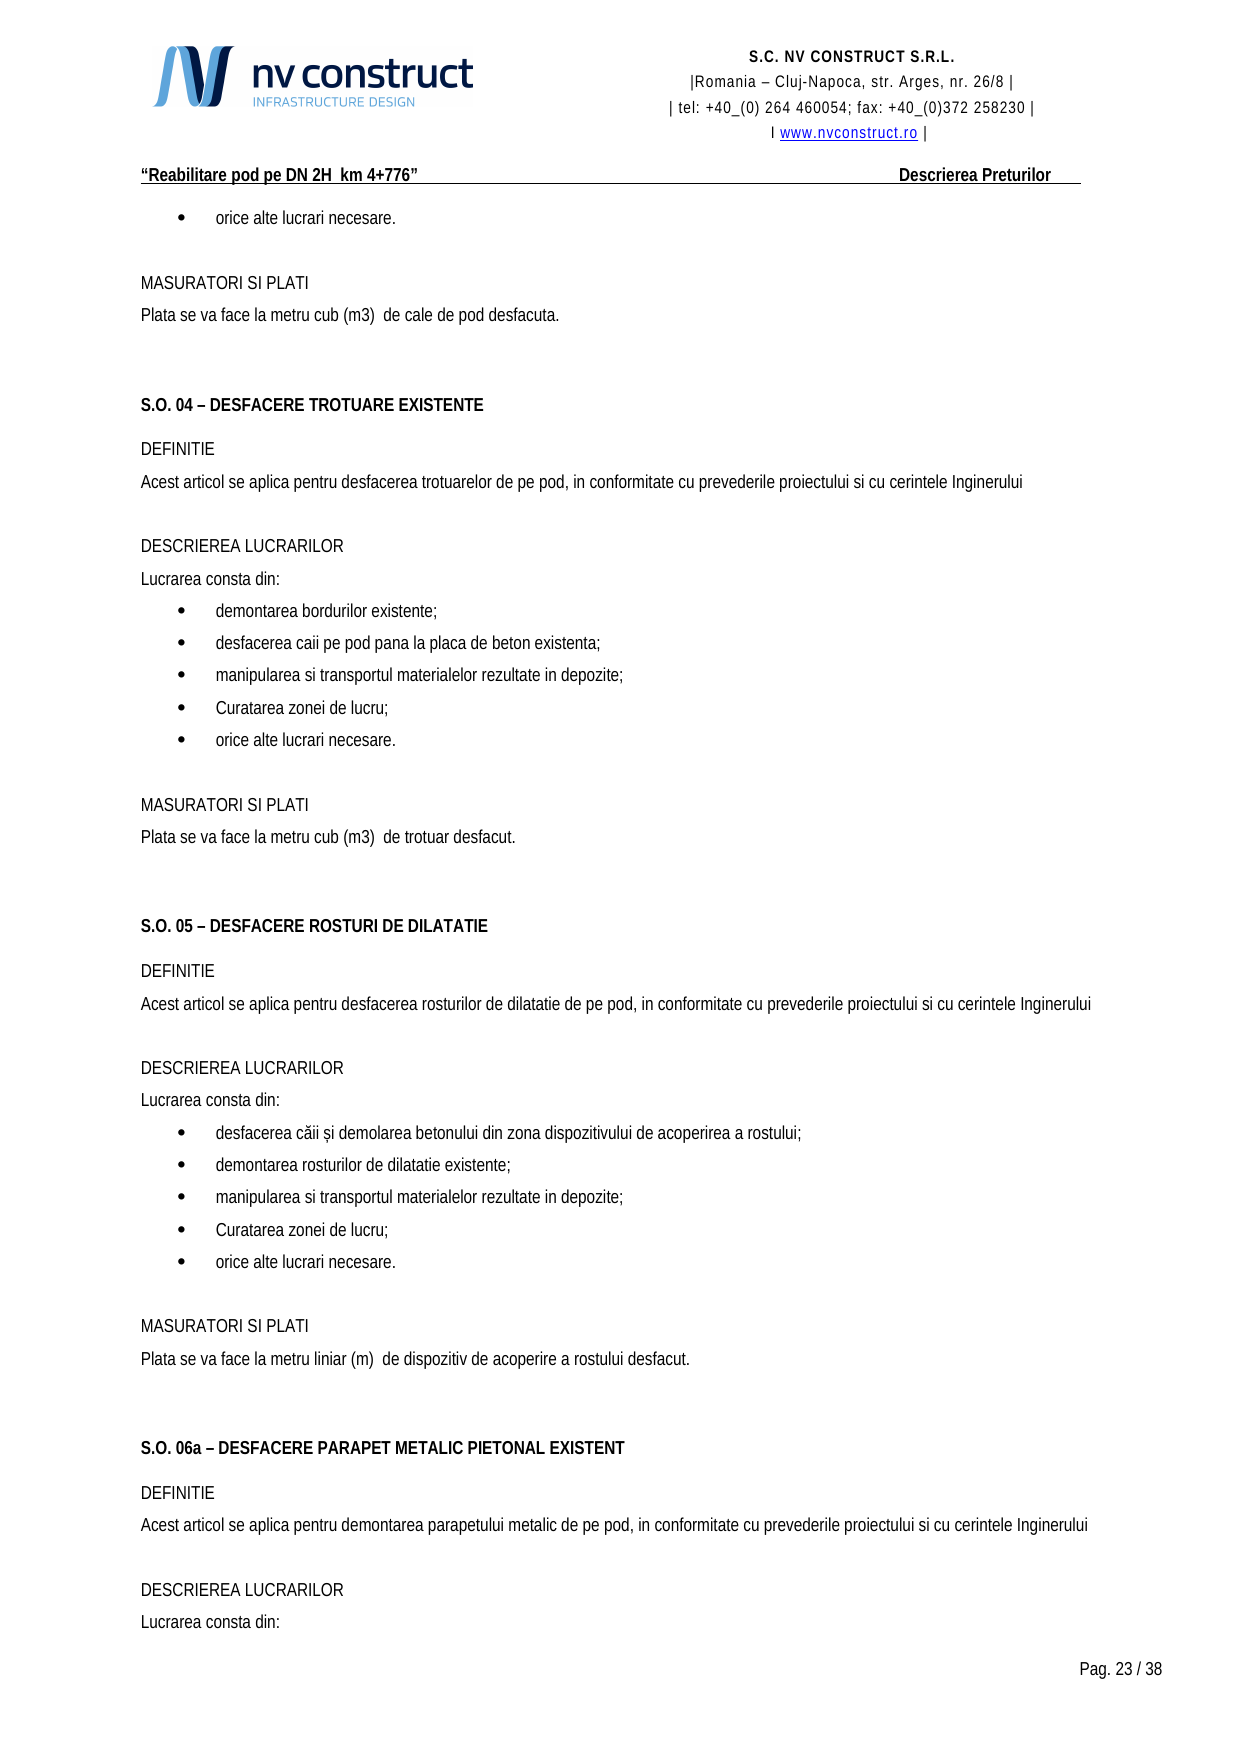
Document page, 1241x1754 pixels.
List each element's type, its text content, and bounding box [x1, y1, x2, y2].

list Curatarea zonei de lucru; [178, 697, 1162, 718]
subtitle S.O. 04 – DESFACERE TROTUARE EXISTENTE [141, 393, 1162, 415]
text Acest articol se aplica pentru desfacerea trotuarelor de pe pod, in conformitate cu prevederile proiectului si cu cerintele Inginerului [141, 471, 1162, 492]
text Plata se va face la metru cub (m3) de trotuar desfacut. [141, 826, 1162, 847]
text MASURATORI SI PLATI [141, 1315, 1162, 1337]
list desfacerea caii pe pod pana la placa de beton existenta; [178, 632, 1162, 653]
text Plata se va face la metru liniar (m) de dispozitiv de acoperire a rostului desfacut. [141, 1348, 1162, 1369]
text MASURATORI SI PLATI [141, 272, 1162, 293]
text Lucrarea consta din: [141, 1611, 1162, 1633]
list orice alte lucrari necesare. [178, 729, 1162, 750]
text Lucrarea consta din: [141, 1089, 1162, 1111]
list demontarea rosturilor de dilatatie existente; [178, 1154, 1162, 1175]
list manipularea si transportul materialelor rezultate in depozite; [178, 664, 1162, 686]
list demontarea bordurilor existente; [178, 600, 1162, 621]
text Lucrarea consta din: [141, 567, 1162, 589]
list orice alte lucrari necesare. [178, 207, 1162, 228]
text Acest articol se aplica pentru desfacerea rosturilor de dilatatie de pe pod, in conformitate cu prevederile proiectului si cu cerintele Inginerului [141, 992, 1162, 1014]
text MASURATORI SI PLATI [141, 793, 1162, 815]
picture [151, 46, 474, 107]
text DESCRIEREA LUCRARILOR [141, 1579, 1162, 1600]
list desfacerea căii și demolarea betonului din zona dispozitivului de acoperirea a rostului; [178, 1122, 1162, 1143]
text Acest articol se aplica pentru demontarea parapetului metalic de pe pod, in conformitate cu prevederile proiectului si cu cerintele Inginerului [141, 1514, 1162, 1536]
subtitle S.O. 05 – DESFACERE ROSTURI DE DILATATIE [141, 915, 1162, 937]
text DEFINITIE [141, 1482, 1162, 1503]
text DEFINITIE [141, 438, 1162, 460]
text DESCRIEREA LUCRARILOR [141, 535, 1162, 557]
subtitle S.O. 06a – DESFACERE PARAPET METALIC PIETONAL EXISTENT [141, 1437, 1162, 1459]
list manipularea si transportul materialelor rezultate in depozite; [178, 1186, 1162, 1208]
list orice alte lucrari necesare. [178, 1251, 1162, 1272]
text Plata se va face la metru cub (m3) de cale de pod desfacuta. [141, 304, 1162, 325]
text DEFINITIE [141, 960, 1162, 982]
list Curatarea zonei de lucru; [178, 1218, 1162, 1240]
text DESCRIEREA LUCRARILOR [141, 1057, 1162, 1078]
